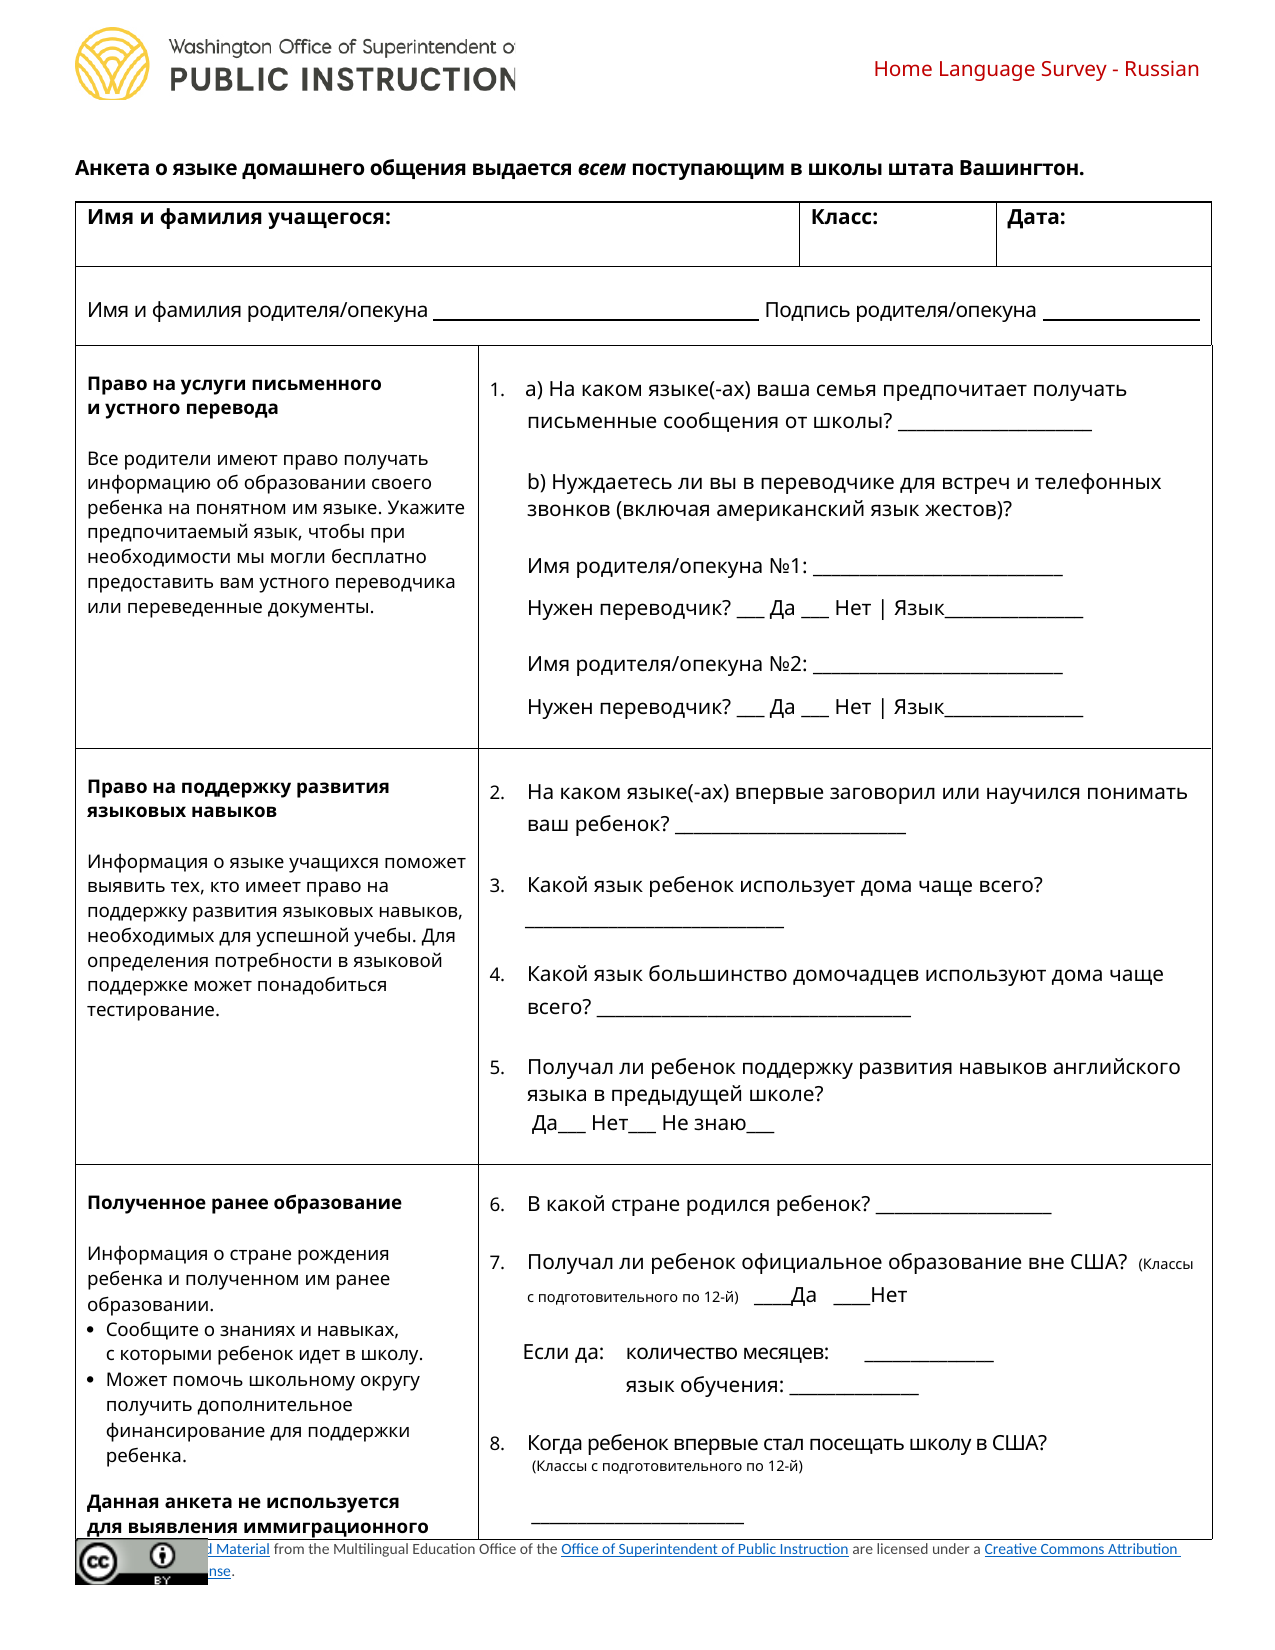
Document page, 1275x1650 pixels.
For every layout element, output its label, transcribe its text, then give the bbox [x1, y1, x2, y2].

table_header Дата: [997, 203, 1211, 266]
table_header Имя и фамилия учащегося: [76, 203, 799, 266]
table_cell Право на услуги письменного и устного перевода Все родители имеют право получать информацию об образовании своего ребенка на понятном им языке. Укажите предпочитаемый язык, чтобы при необходимости мы могли бесплатно предоставить вам устного переводчика или переведенные документы. [76, 346, 478, 748]
text Анкета о языке домашнего общения выдается всем поступающим в школы штата Вашингтон. [75, 153, 1200, 181]
table_cell a) На каком языке(-ах) ваша семья предпочитает получать письменные сообщения от школы? _____________________ b) Нуждаетесь ли вы в переводчике для встреч и телефонных звонков (включая американский язык жестов)? Имя родителя/опекуна №1: ___________________________ Нужен переводчик? ___ Да ___ Нет | Язык_______________ Имя родителя/опекуна №2: ___________________________ Нужен переводчик? ___ Да ___ Нет | Язык_______________ [479, 345, 1212, 748]
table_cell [479, 1164, 1212, 1538]
picture [75, 27, 516, 100]
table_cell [76, 1165, 478, 1538]
picture [75, 1538, 208, 1585]
table_header Класс: [800, 203, 996, 266]
table_cell Имя и фамилия родителя/опекуна Подпись родителя/опекуна [76, 267, 1211, 345]
table_cell На каком языке(-ах) впервые заговорил или научился понимать ваш ребенок? _________________________ Какой язык ребенок использует дома чаще всего? ____________________________ Какой язык большинство домочадцев используют дома чаще всего? __________________________________ Получал ли ребенок поддержку развития навыков английского языка в предыдущей школе? Да___ Нет___ Не знаю___ [479, 748, 1212, 1164]
table_cell Право на поддержку развития языковых навыков Информация о языке учащихся поможет выявить тех, кто имеет право на поддержку развития языковых навыков, необходимых для успешной учебы. Для определения потребности в языковой поддержке может понадобиться тестирование. [76, 749, 478, 1164]
